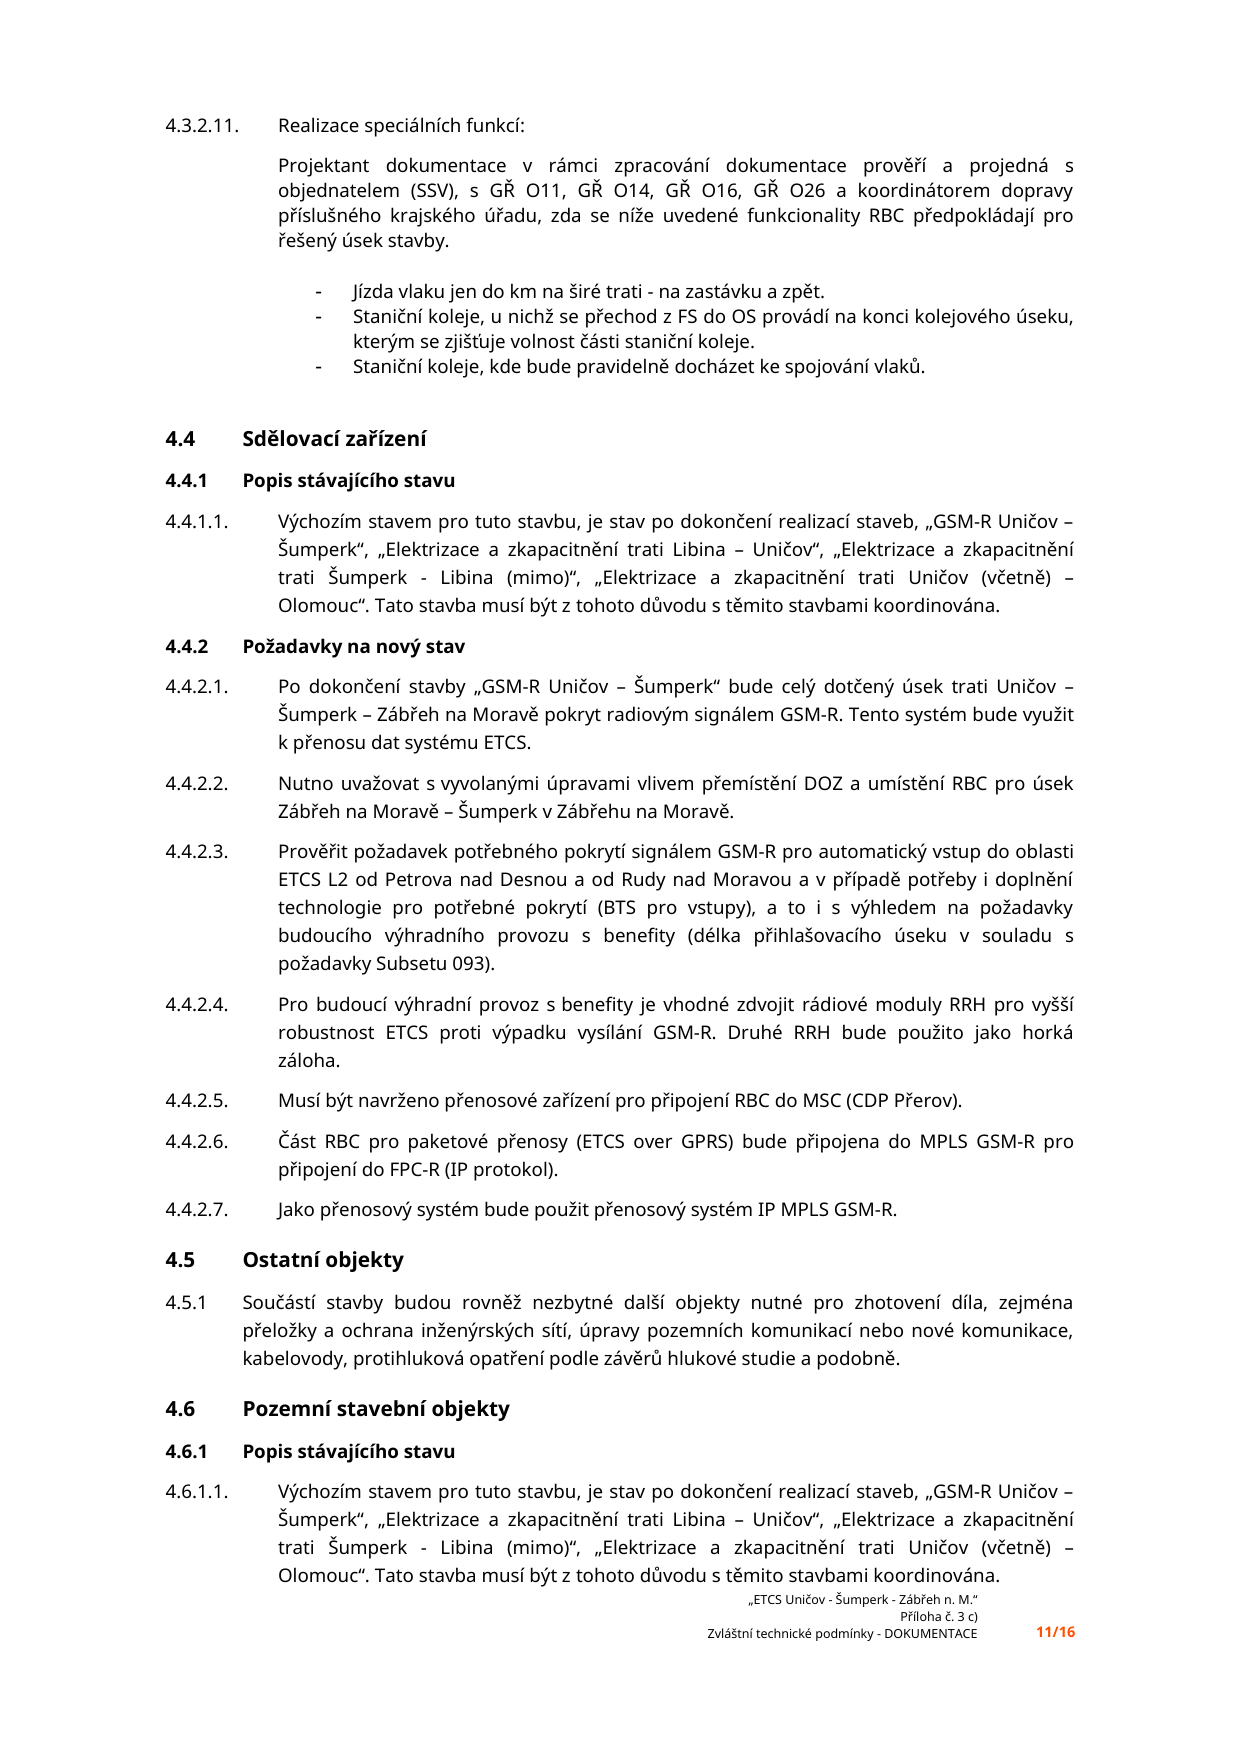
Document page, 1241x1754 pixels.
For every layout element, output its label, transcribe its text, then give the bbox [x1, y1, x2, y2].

text Popis stávajícího stavu [165, 1438, 1075, 1463]
list Staniční koleje, kde bude pravidelně docházet ke spojování vlaků. [315, 353, 1075, 378]
list Prověřit požadavek potřebného pokrytí signálem GSM-R pro automatický vstup do oblasti ETCS L2 od Petrova nad Desnou a od Rudy nad Moravou a v případě potřeby i doplnění technologie pro potřebné pokrytí (BTS pro vstupy), a to i s výhledem na požadavky budoucího výhradního provozu s benefity (délka přihlašovacího úseku v souladu s požadavky Subsetu 093). [165, 838, 1075, 976]
list Pro budoucí výhradní provoz s benefity je vhodné zdvojit rádiové moduly RRH pro vyšší robustnost ETCS proti výpadku vysílání GSM-R. Druhé RRH bude použito jako horká záloha. [165, 991, 1075, 1073]
list Jako přenosový systém bude použit přenosový systém IP MPLS GSM-R. [165, 1197, 1075, 1222]
list Nutno uvažovat s vyvolanými úpravami vlivem přemístění DOZ a umístění RBC pro úsek Zábřeh na Moravě – Šumperk v Zábřehu na Moravě. [165, 770, 1075, 823]
list Část RBC pro paketové přenosy (ETCS over GPRS) bude připojena do MPLS GSM-R pro připojení do FPC-R (IP protokol). [165, 1128, 1075, 1182]
list Staniční koleje, u nichž se přechod z FS do OS provádí na konci kolejového úseku, kterým se zjišťuje volnost části staniční koleje. [315, 303, 1075, 353]
list Realizace speciálních funkcí: [165, 112, 1075, 138]
list Výchozím stavem pro tuto stavbu, je stav po dokončení realizací staveb, „GSM-R Uničov – Šumperk“, „Elektrizace a zkapacitnění trati Libina – Uničov“, „Elektrizace a zkapacitnění trati Šumperk - Libina (mimo)“, „Elektrizace a zkapacitnění trati Uničov (včetně) – Olomouc“. Tato stavba musí být z tohoto důvodu s těmito stavbami koordinována. [165, 508, 1075, 618]
list Výchozím stavem pro tuto stavbu, je stav po dokončení realizací staveb, „GSM-R Uničov – Šumperk“, „Elektrizace a zkapacitnění trati Libina – Uničov“, „Elektrizace a zkapacitnění trati Šumperk - Libina (mimo)“, „Elektrizace a zkapacitnění trati Uničov (včetně) – Olomouc“. Tato stavba musí být z tohoto důvodu s těmito stavbami koordinována. [165, 1478, 1075, 1588]
list Musí být navrženo přenosové zařízení pro připojení RBC do MSC (CDP Přerov). [165, 1088, 1075, 1113]
text Ostatní objekty [165, 1246, 1075, 1274]
text Požadavky na nový stav [165, 633, 1075, 658]
text Pozemní stavební objekty [165, 1394, 1075, 1423]
list Po dokončení stavby „GSM-R Uničov – Šumperk“ bude celý dotčený úsek trati Uničov – Šumperk – Zábřeh na Moravě pokryt radiovým signálem GSM-R. Tento systém bude využit k přenosu dat systému ETCS. [165, 673, 1075, 755]
text Součástí stavby budou rovněž nezbytné další objekty nutné pro zhotovení díla, zejména přeložky a ochrana inženýrských sítí, úpravy pozemních komunikací nebo nové komunikace, kabelovody, protihluková opatření podle závěrů hlukové studie a podobně. [165, 1289, 1075, 1371]
text Sdělovací zařízení [165, 424, 1075, 452]
text Popis stávajícího stavu [165, 468, 1075, 493]
list Jízda vlaku jen do km na širé trati - na zastávku a zpět. [315, 278, 1075, 303]
text Projektant dokumentace v rámci zpracování dokumentace prověří a projedná s objednatelem (SSV), s GŘ O11, GŘ O14, GŘ O16, GŘ O26 a koordinátorem dopravy příslušného krajského úřadu, zda se níže uvedené funkcionality RBC předpokládají pro řešený úsek stavby. [278, 153, 1075, 253]
